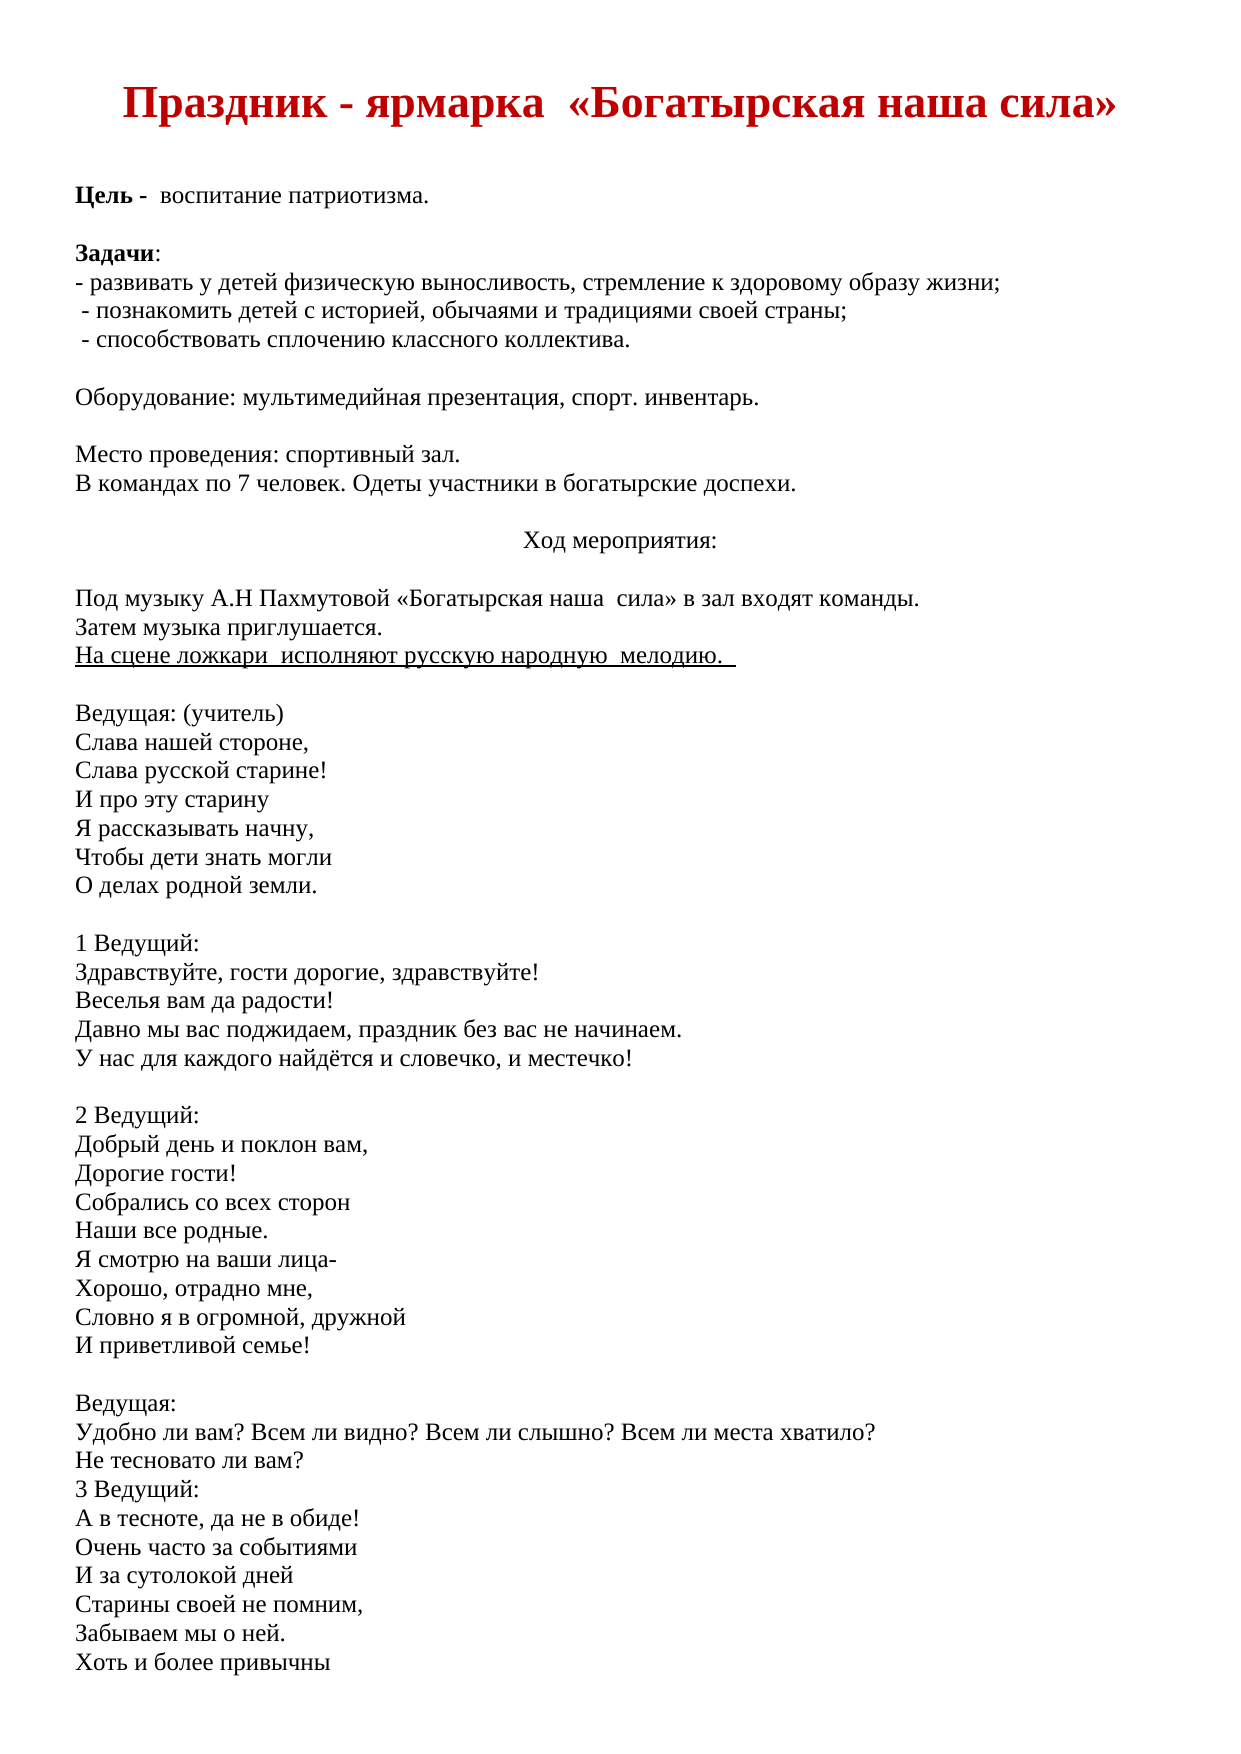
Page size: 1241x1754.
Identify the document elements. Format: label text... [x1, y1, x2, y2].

text Не тесновато ли вам? [75, 1445, 1165, 1474]
text Задачи: [75, 238, 1165, 267]
text Ведущая: [75, 1388, 1165, 1417]
text Место проведения: спортивный зал. [75, 439, 1165, 468]
text Затем музыка приглушается. На сцене ложкари исполняют русскую народную мелодию. [75, 612, 1165, 669]
text В командах по 7 человек. Одеты участники в богатырские доспехи. [75, 468, 1165, 497]
text А в тесноте, да не в обиде! [75, 1503, 1165, 1532]
text Очень часто за событиями [75, 1532, 1165, 1560]
text 1 Ведущий: [75, 928, 1165, 957]
text - способствовать сплочению классного коллектива. [75, 324, 1165, 353]
text Ход мероприятия: [75, 525, 1165, 554]
text Оборудование: мультимедийная презентация, спорт. инвентарь. [75, 382, 1165, 410]
text И приветливой семье! [75, 1330, 1165, 1359]
text Праздник - ярмарка «Богатырская наша сила» [75, 75, 1165, 128]
text Хоть и более привычны [75, 1647, 1165, 1675]
text Давно мы вас поджидаем, праздник без вас не начинаем. [75, 1014, 1165, 1043]
text Я смотрю на ваши лица- [75, 1244, 1165, 1273]
text Под музыку А.Н Пахмутовой «Богатырская наша сила» в зал входят команды. [75, 583, 1165, 612]
text Слава нашей стороне, [75, 727, 1165, 755]
text Удобно ли вам? Всем ли видно? Всем ли слышно? Всем ли места хватило? [75, 1417, 1165, 1445]
text 2 Ведущий: [75, 1100, 1165, 1129]
text Хорошо, отрадно мне, [75, 1273, 1165, 1302]
text И про эту старину [75, 784, 1165, 813]
text Цель - воспитание патриотизма. [75, 180, 1165, 209]
text Веселья вам да радости! [75, 985, 1165, 1014]
text - познакомить детей с историей, обычаями и традициями своей страны; [75, 295, 1165, 324]
text Добрый день и поклон вам, [75, 1129, 1165, 1158]
text Я рассказывать начну, [75, 813, 1165, 842]
text Слава русской старине! [75, 755, 1165, 784]
text Ведущая: (учитель) [75, 698, 1165, 727]
text Словно я в огромной, дружной [75, 1302, 1165, 1330]
text Собрались со всех сторон [75, 1187, 1165, 1215]
text У нас для каждого найдётся и словечко, и местечко! [75, 1043, 1165, 1072]
text Старины своей не помним, [75, 1589, 1165, 1618]
text Наши все родные. [75, 1215, 1165, 1244]
text 3 Ведущий: [75, 1474, 1165, 1503]
text Дорогие гости! [75, 1158, 1165, 1187]
text Чтобы дети знать могли [75, 842, 1165, 870]
text И за сутолокой дней [75, 1560, 1165, 1589]
text Здравствуйте, гости дорогие, здравствуйте! [75, 957, 1165, 985]
text - развивать у детей физическую выносливость, стремление к здоровому образу жизни; [75, 267, 1165, 295]
text О делах родной земли. [75, 870, 1165, 899]
text Забываем мы о ней. [75, 1618, 1165, 1647]
